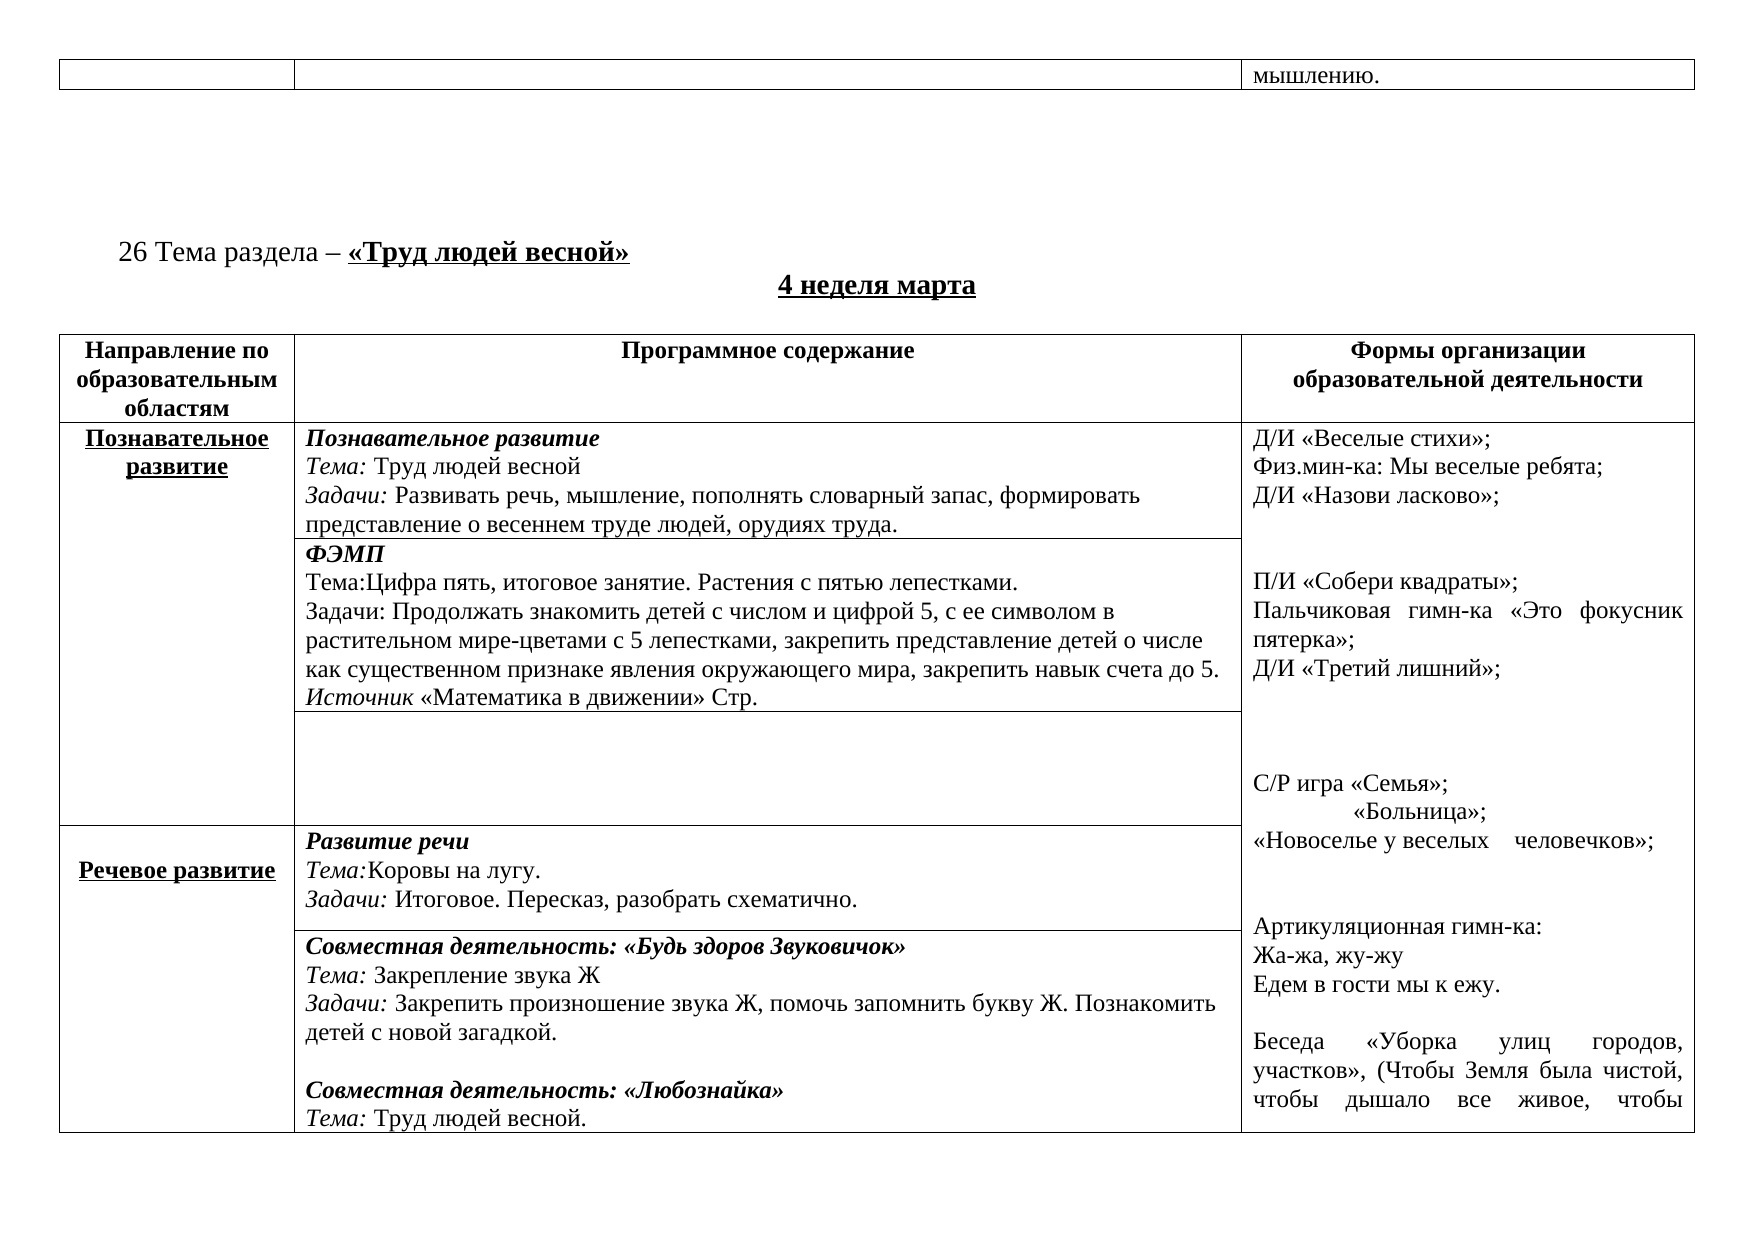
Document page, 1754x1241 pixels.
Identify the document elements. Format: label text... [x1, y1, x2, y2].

table_header Направление по образовательным областям [60, 335, 294, 422]
table_cell Познавательное развитие [60, 423, 294, 825]
table_cell ФЭМП Тема:Цифра пять, итоговое занятие. Растения с пятью лепестками. Задачи: Продолжать знакомить детей с числом и цифрой 5, с ее символом в растительном мире-цветами с 5 лепестками, закрепить представление детей о числе как существенном признаке явления окружающего мира, закрепить навык счета до 5. Источник «Математика в движении» Стр. [295, 539, 1241, 711]
table_header Программное содержание [295, 335, 1241, 422]
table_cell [295, 60, 1241, 89]
table_header Формы организации образовательной деятельности [1242, 335, 1694, 422]
table_cell [295, 712, 1241, 825]
table_cell Развитие речи Тема:Коровы на лугу. Задачи: Итоговое. Пересказ, разобрать схематично. [295, 826, 1241, 930]
text 4 неделя марта [118, 267, 1636, 301]
table_cell Речевое развитие [60, 826, 294, 1132]
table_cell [295, 931, 1241, 1132]
text 26 Тема раздела – «Труд людей весной» [118, 234, 1636, 267]
table_cell Д/И «Веселые стихи»; Физ.мин-ка: Мы веселые ребята; Д/И «Назови ласково»; П/И «Собери квадраты»; Пальчиковая гимн-ка «Это фокусник пятерка»; Д/И «Третий лишний»; С/Р игра «Семья»; «Больница»; «Новоселье у веселых человечков»; Артикуляционная гимн-ка: Жа-жа, жу-жу Едем в гости мы к ежу. Беседа «Уборка улиц городов, участков», (Чтобы Земля была чистой, чтобы дышало все живое, чтобы приятно было находиться на улицах); [1242, 423, 1694, 1132]
table_cell Познавательное развитие Тема: Труд людей весной Задачи: Развивать речь, мышление, пополнять словарный запас, формировать представление о весеннем труде людей, орудиях труда. [295, 423, 1241, 538]
